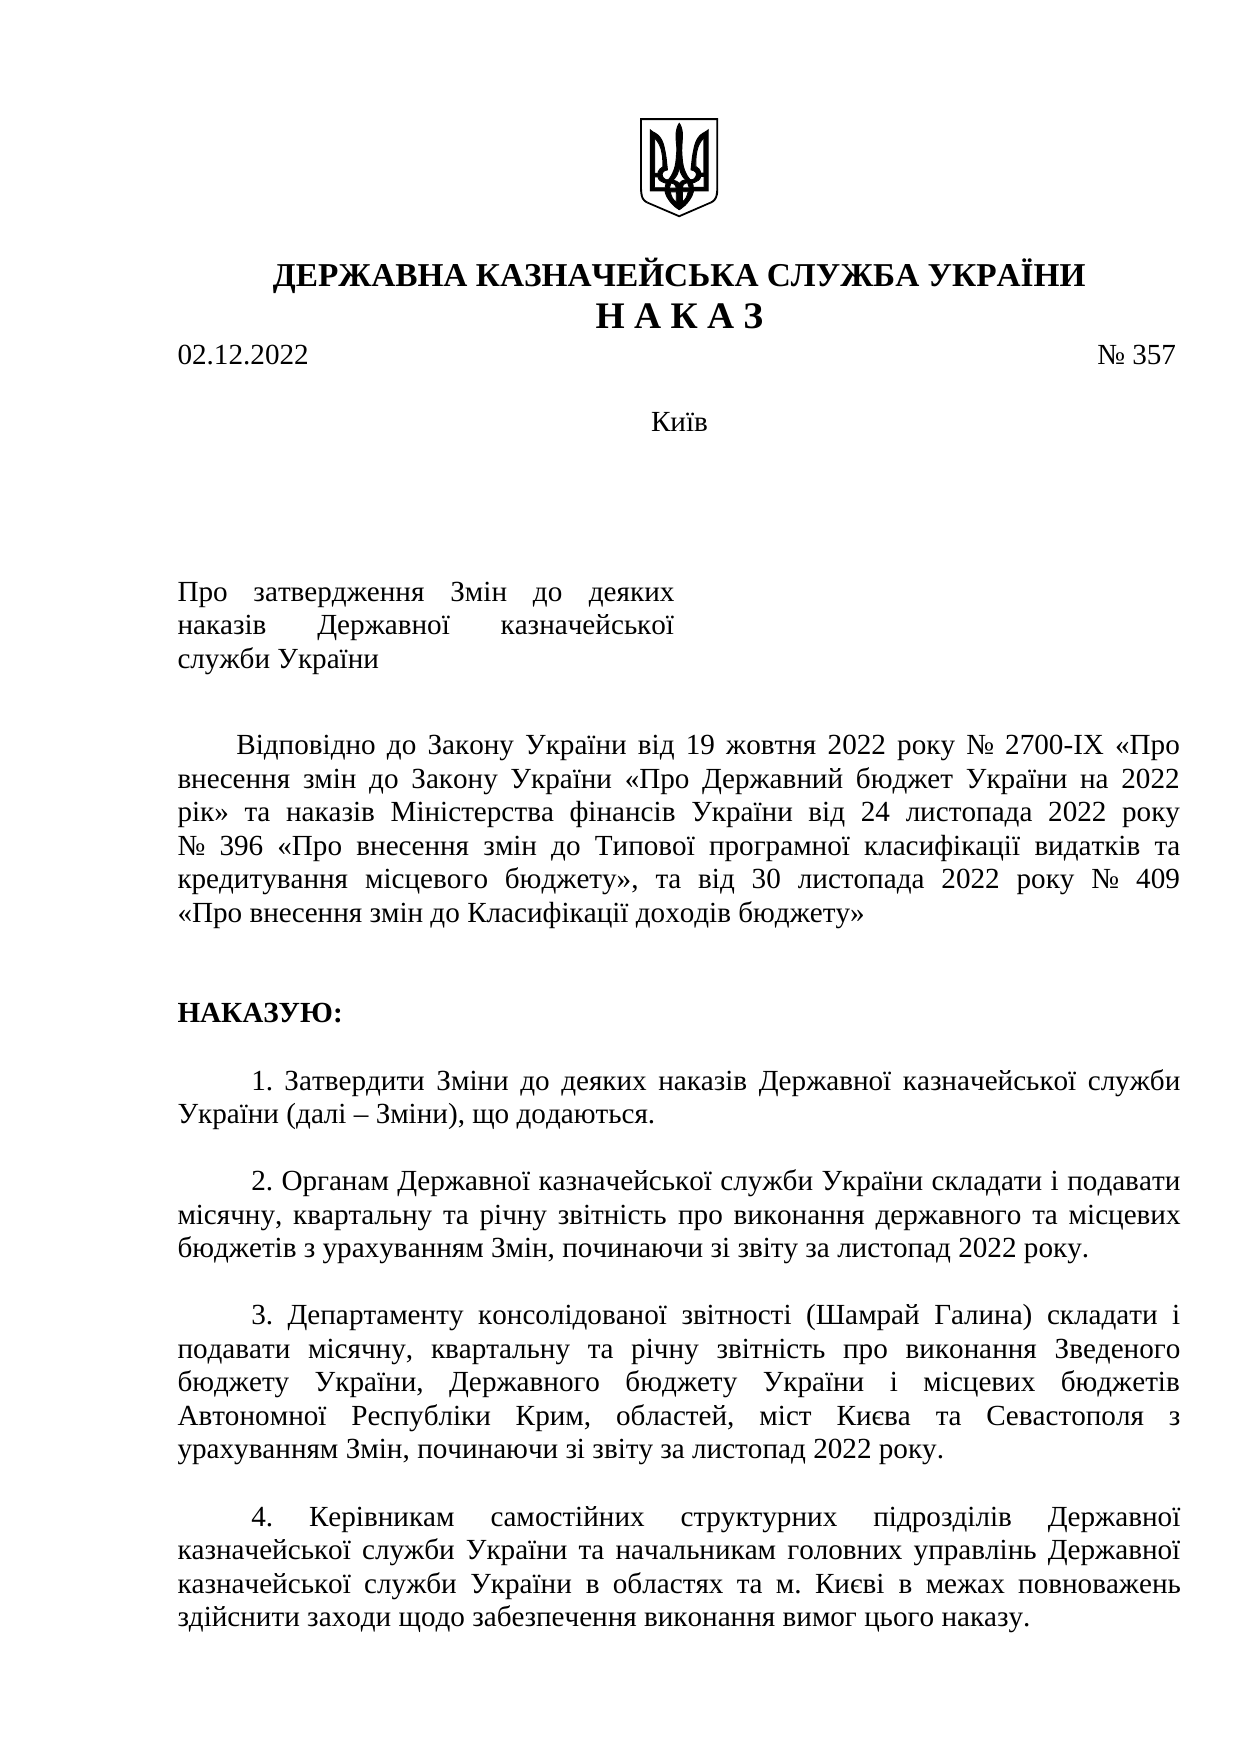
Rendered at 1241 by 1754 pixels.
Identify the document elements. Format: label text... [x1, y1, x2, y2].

text Київ [177, 404, 1181, 438]
text 3. Департаменту консолідованої звітності (Шамрай Галина) складати і подавати місячну, квартальну та річну звітність про виконання Зведеного бюджету України, Державного бюджету України і місцевих бюджетів Автономної Республіки Крим, областей, міст Києва та Севастополя з урахуванням Змін, починаючи зі звіту за листопад 2022 року. [177, 1297, 1181, 1465]
text 02.12.2022 № 357 [177, 337, 1181, 371]
text 2. Органам Державної казначейської служби України складати і подавати місячну, квартальну та річну звітність про виконання державного та місцевих бюджетів з урахуванням Змін, починаючи зі звіту за листопад 2022 року. [177, 1163, 1181, 1264]
text Н А К А З [177, 294, 1181, 337]
text НАКАЗУЮ: [177, 996, 1181, 1029]
text ДЕРЖАВНА КАЗНАЧЕЙСЬКА СЛУЖБА УКРАЇНИ [177, 256, 1181, 294]
text Відповідно до Закону України від 19 жовтня 2022 року № 2700-IX «Про внесення змін до Закону України «Про Державний бюджет України на 2022 рік» та наказів Міністерства фінансів України від 24 листопада 2022 року № 396 «Про внесення змін до Типової програмної класифікації видатків та кредитування місцевого бюджету», та від 30 листопада 2022 року № 409 «Про внесення змін до Класифікації доходів бюджету» [177, 727, 1181, 928]
text 4. Керівникам самостійних структурних підрозділів Державної казначейської служби України та начальникам головних управлінь Державної казначейської служби України в областях та м. Києві в межах повноважень здійснити заходи щодо забезпечення виконання вимог цього наказу. [177, 1499, 1181, 1633]
text 1. Затвердити Зміни до деяких наказів Державної казначейської служби України (далі – Зміни), що додаються. [177, 1063, 1181, 1130]
table_header Про затвердження Змін до деяких наказів Державної казначейської служби України [166, 574, 685, 694]
